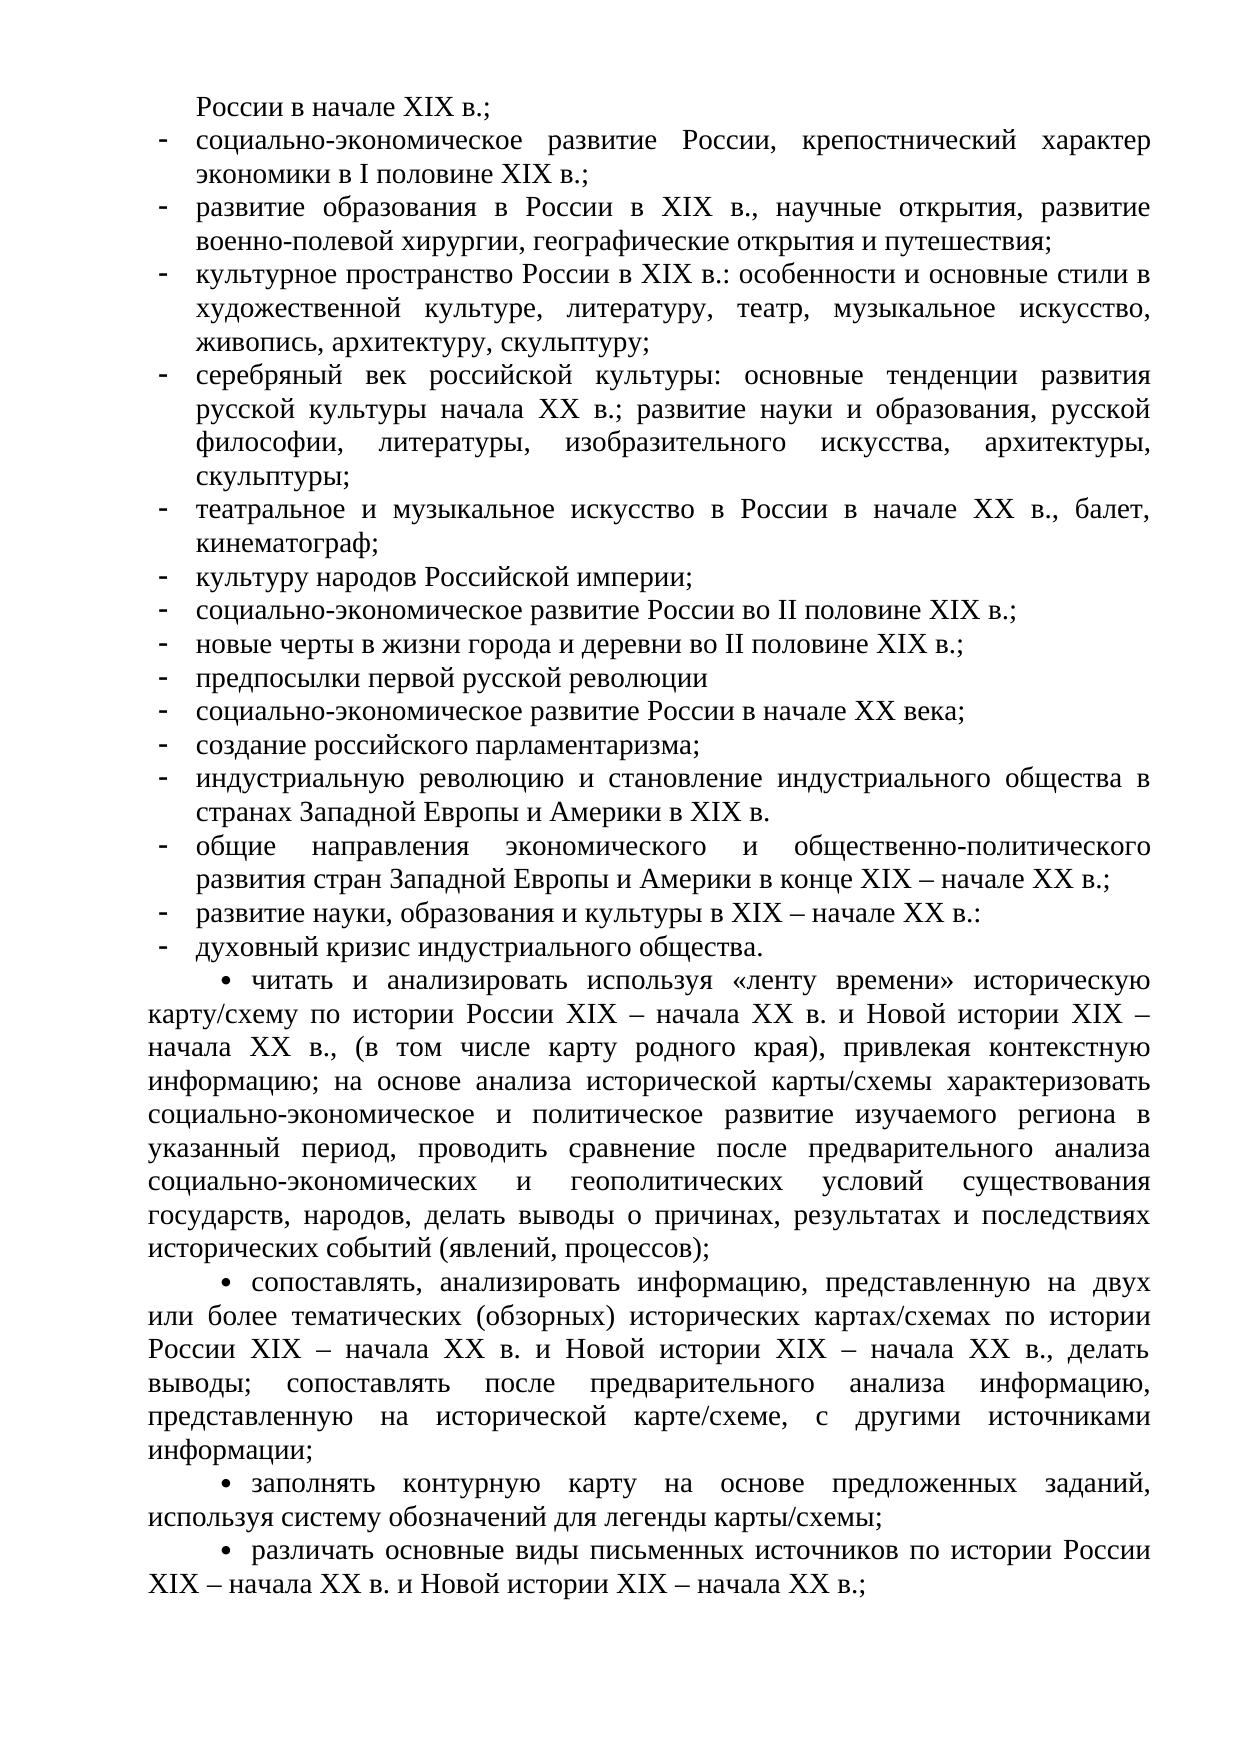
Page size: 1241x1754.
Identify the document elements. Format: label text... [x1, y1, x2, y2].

list общие направления экономического и общественно-политического развития стран Западной Европы и Америки в конце XIX – начале ХХ в.; [158, 828, 1152, 895]
list духовный кризис индустриального общества. [158, 929, 1152, 962]
list серебряный век российской культуры: основные тенденции развития русской культуры начала XX в.; развитие науки и образования, русской философии, литературы, изобразительного искусства, архитектуры, скульптуры; [158, 357, 1152, 492]
list индустриальную революцию и становление индустриального общества в странах Западной Европы и Америки в XIX в. [158, 761, 1152, 828]
list создание российского парламентаризма; [158, 727, 1152, 761]
list развитие науки, образования и культуры в XIX – начале ХХ в.: [158, 895, 1152, 929]
list сопоставлять, анализировать информацию, представленную на двух или более тематических (обзорных) исторических картах/схемах по истории России XIX – начала XX в. и Новой истории XIX – начала XX в., делать выводы; сопоставлять после предварительного анализа информацию, представленную на исторической карте/схеме, с другими источниками информации; [148, 1264, 1152, 1465]
list читать и анализировать используя «ленту времени» историческую карту/схему по истории России XIX – начала XX в. и Новой истории XIX – начала XX в., (в том числе карту родного края), привлекая контекстную информацию; на основе анализа исторической карты/схемы характеризовать социально-экономическое и политическое развитие изучаемого региона в указанный период, проводить сравнение после предварительного анализа социально-экономических и геополитических условий существования государств, народов, делать выводы о причинах, результатах и последствиях исторических событий (явлений, процессов); [148, 962, 1152, 1264]
list социально-экономическое развитие России во II половине XIX в.; [158, 592, 1152, 626]
list различать основные виды письменных источников по истории России XIX – начала XX в. и Новой истории XIX – начала XX в.; [148, 1532, 1152, 1599]
list театральное и музыкальное искусство в России в начале XX в., балет, кинематограф; [158, 492, 1152, 559]
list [158, 89, 1152, 122]
list заполнять контурную карту на основе предложенных заданий, используя систему обозначений для легенды карты/схемы; [148, 1465, 1152, 1532]
list культуру народов Российской империи; [158, 559, 1152, 592]
list развитие образования в России в XIX в., научные открытия, развитие военно-полевой хирургии, географические открытия и путешествия; [158, 189, 1152, 257]
list социально-экономическое развитие России, крепостнический характер экономики в I половине XIX в.; [158, 122, 1152, 189]
list предпосылки первой русской революции [158, 660, 1152, 693]
list культурное пространство России в XIX в.: особенности и основные стили в художественной культуре, литературу, театр, музыкальное искусство, живопись, архитектуру, скульптуру; [158, 257, 1152, 357]
list социально-экономическое развитие России в начале XX века; [158, 693, 1152, 727]
list новые черты в жизни города и деревни во II половине XIX в.; [158, 626, 1152, 660]
